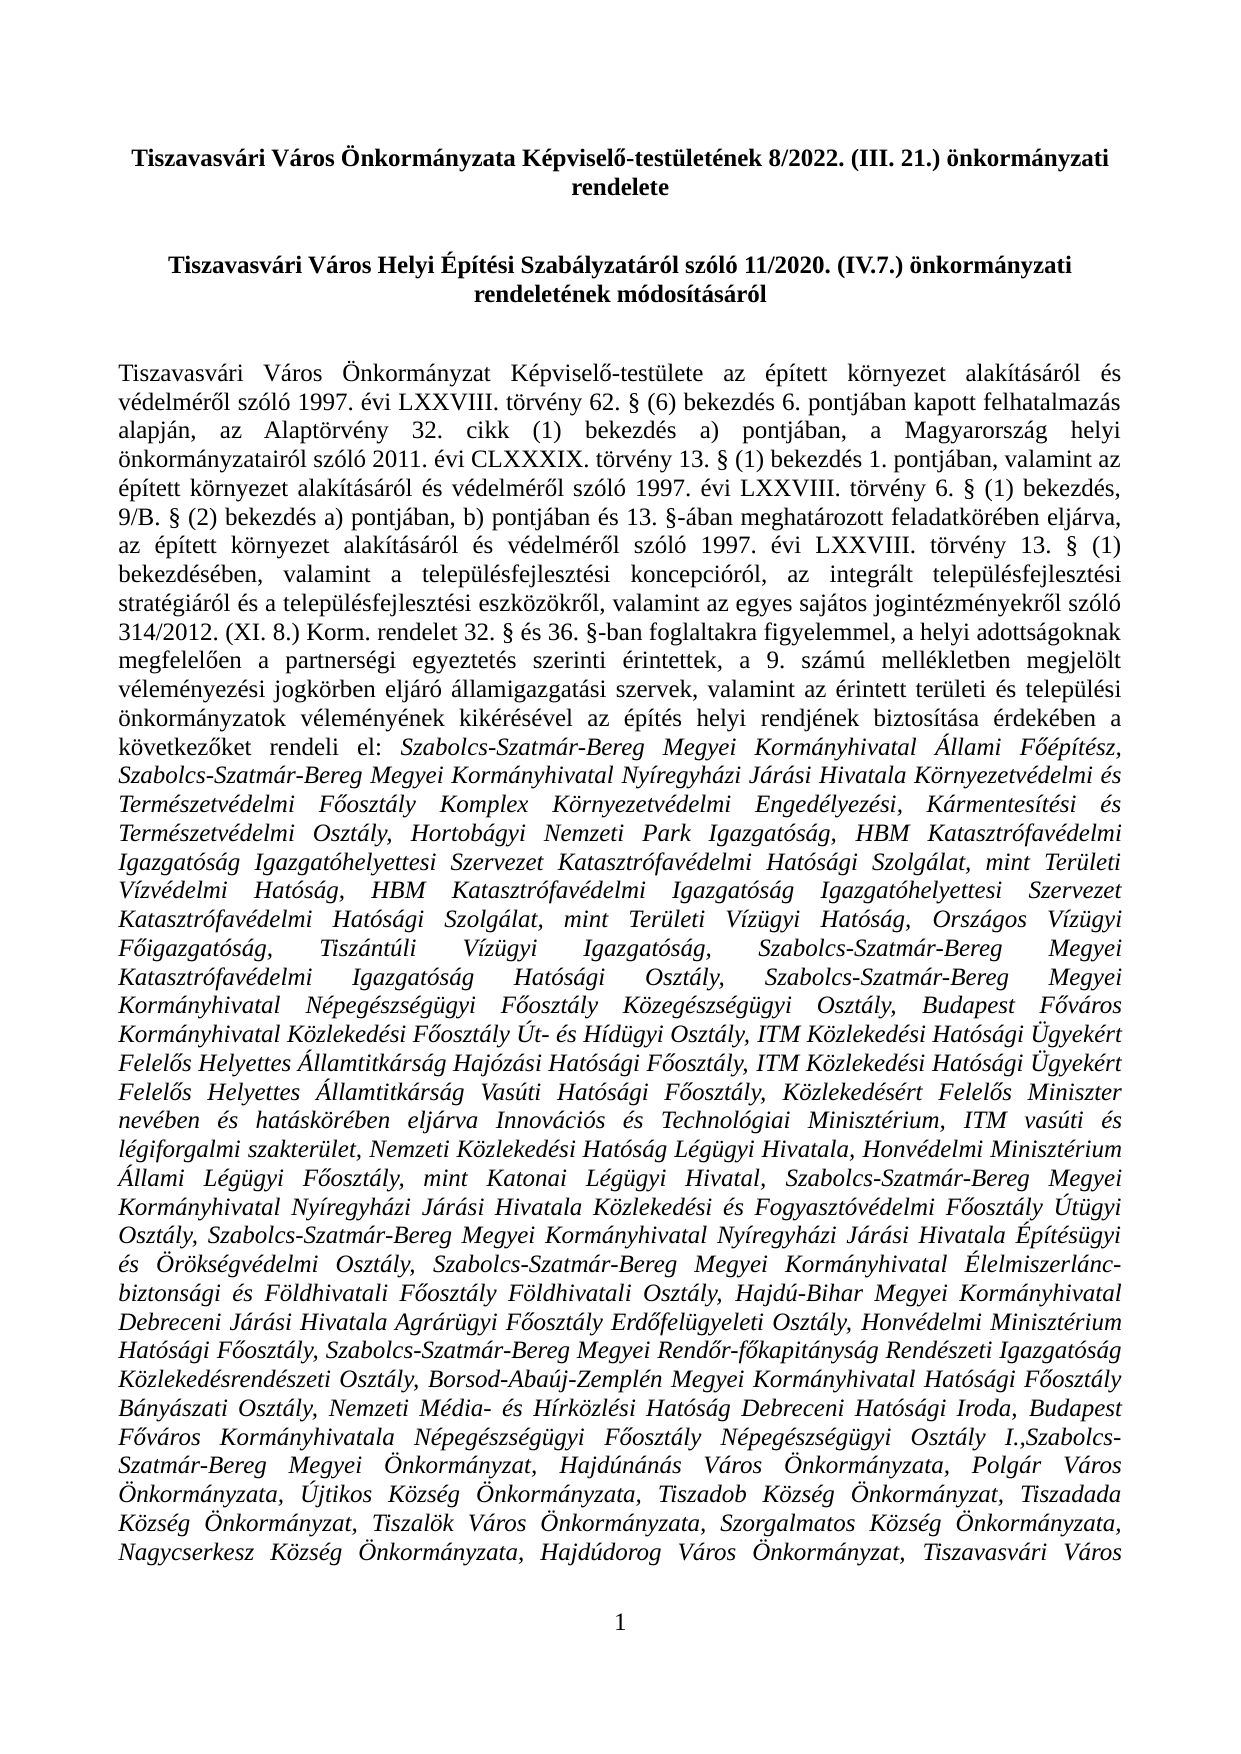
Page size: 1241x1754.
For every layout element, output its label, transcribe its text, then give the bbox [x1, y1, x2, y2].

text Tiszavasvári Város Helyi Építési Szabályzatáról szóló 11/2020. (IV.7.) önkormányzati rendeletének módosításáról [118, 251, 1122, 308]
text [118, 358, 1122, 1566]
text Tiszavasvári Város Önkormányzata Képviselő-testületének 8/2022. (III. 21.) önkormányzati rendelete [118, 143, 1122, 201]
